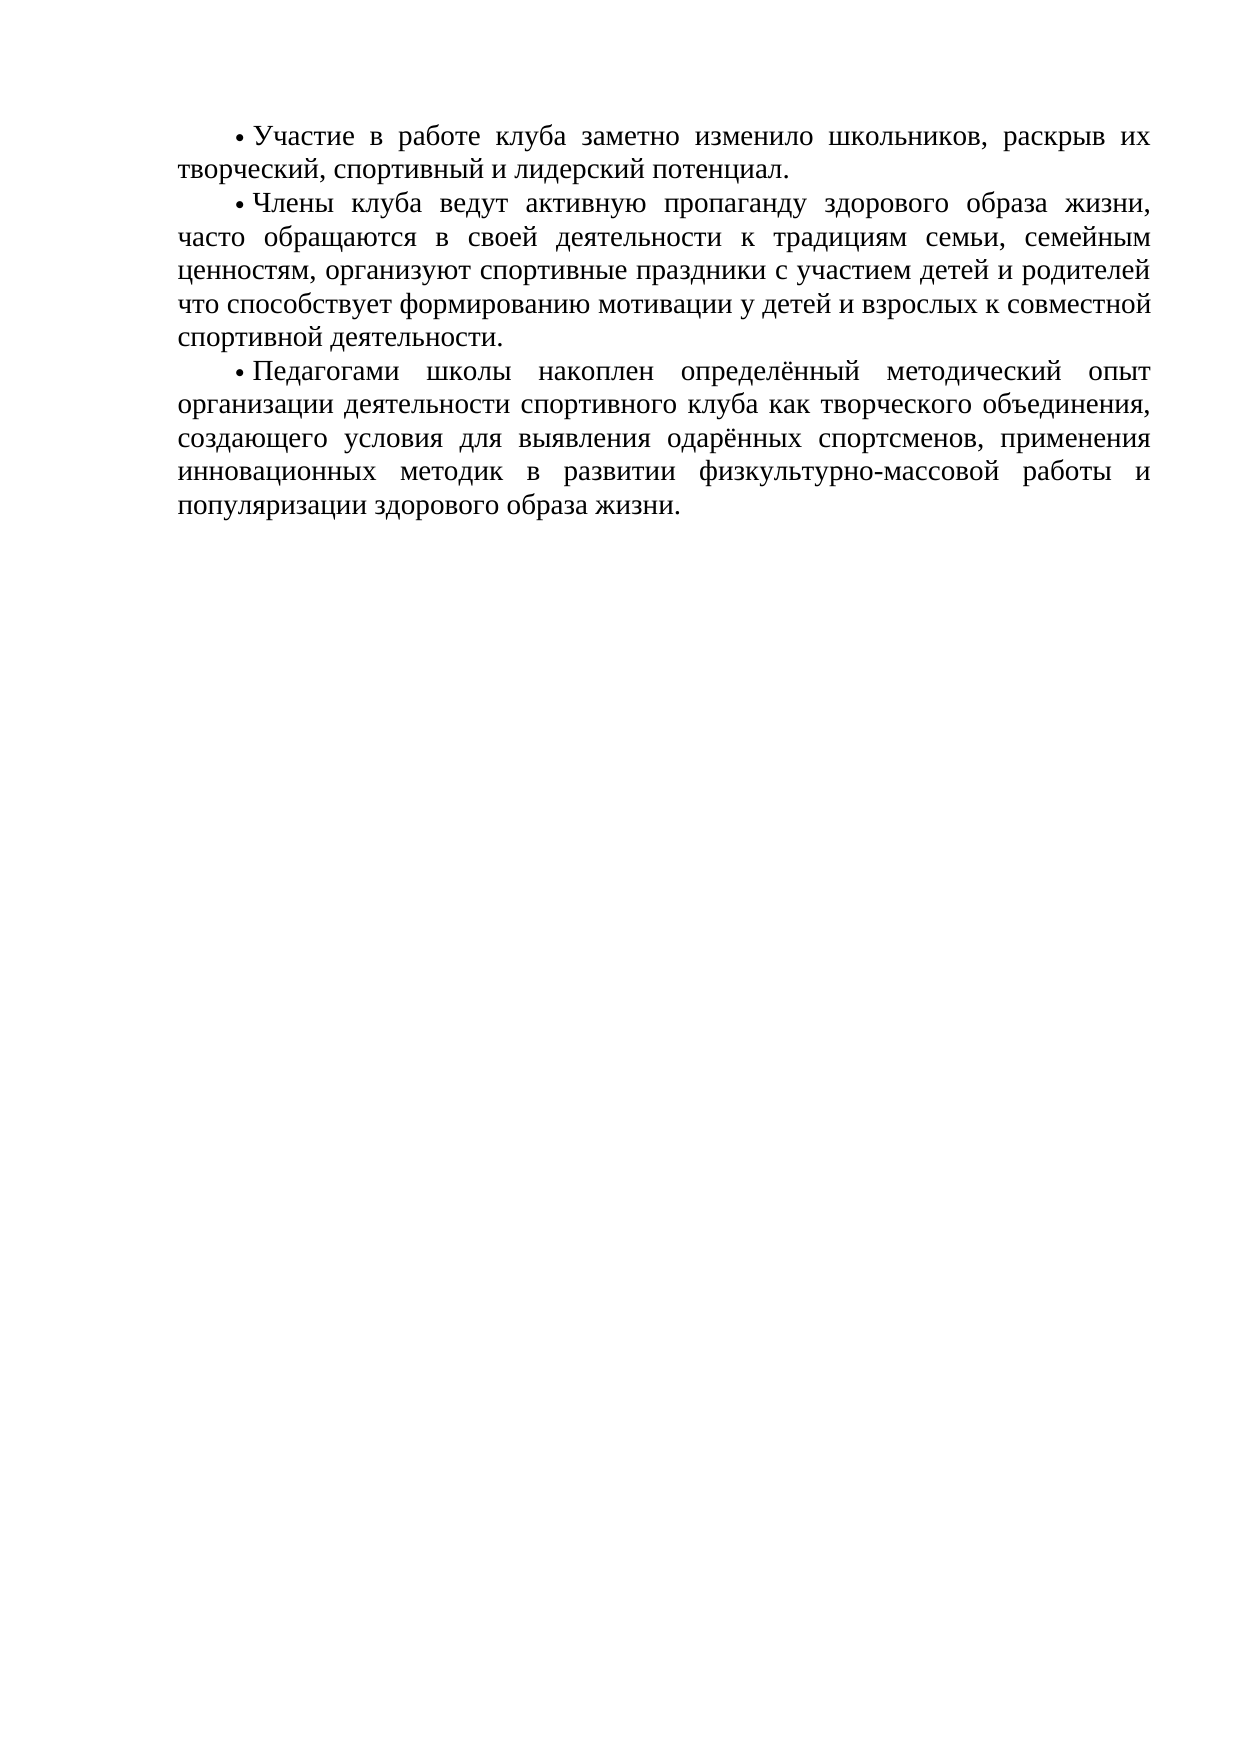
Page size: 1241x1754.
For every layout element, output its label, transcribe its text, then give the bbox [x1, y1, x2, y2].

list Члены клуба ведут активную пропаганду здорового образа жизни, часто обращаются в своей деятельности к традициям семьи, семейным ценностям, организуют спортивные праздники с участием детей и родителей что способствует формированию мотивации у детей и взрослых к совместной спортивной деятельности. [177, 185, 1152, 353]
list Участие в работе клуба заметно изменило школьников, раскрыв их творческий, спортивный и лидерский потенциал. [177, 118, 1152, 185]
list Педагогами школы накоплен определённый методический опыт организации деятельности спортивного клуба как творческого объединения, создающего условия для выявления одарённых спортсменов, применения инновационных методик в развитии физкультурно-массовой работы и популяризации здорового образа жизни. [177, 353, 1152, 521]
